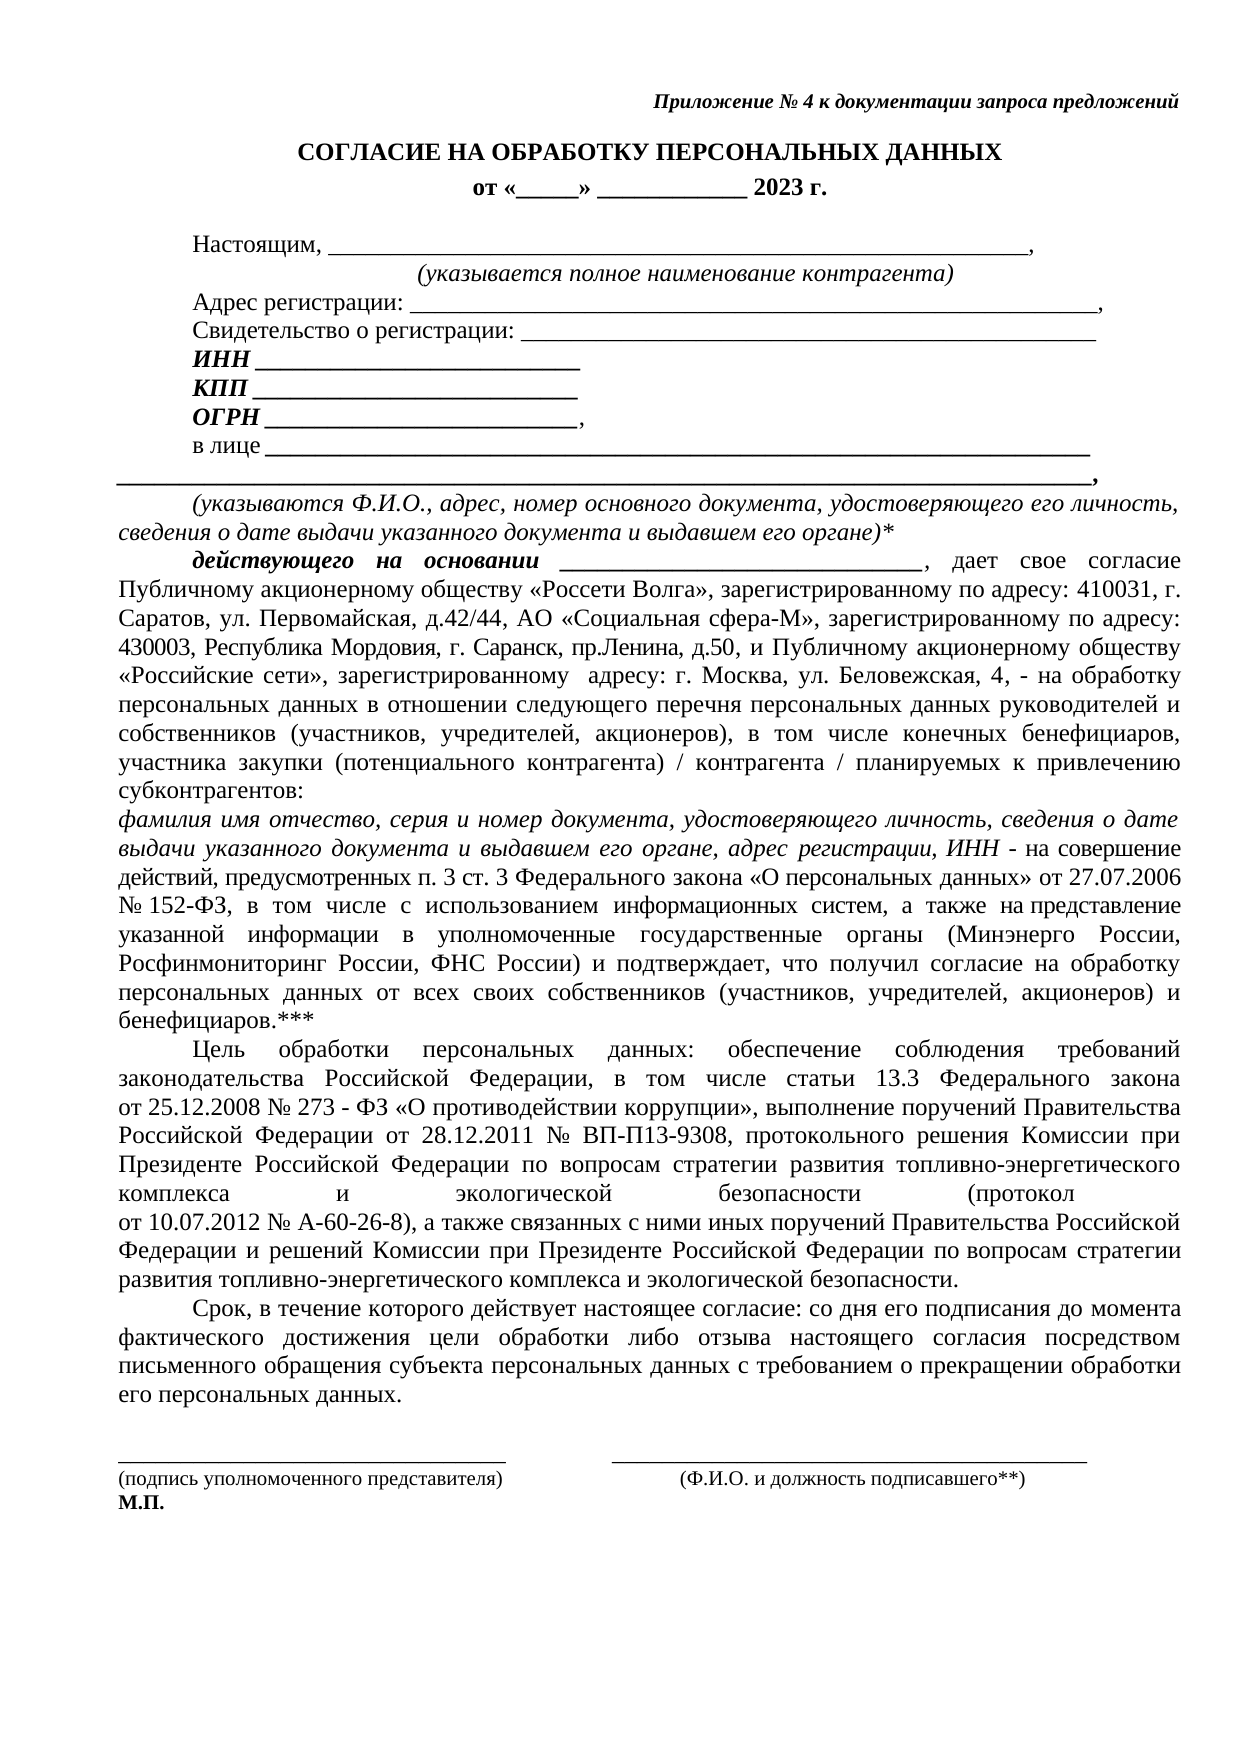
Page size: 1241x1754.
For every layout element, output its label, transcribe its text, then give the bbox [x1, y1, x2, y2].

text (подпись уполномоченного представителя) (Ф.И.О. и должность подписавшего**) [118, 1466, 1181, 1489]
text ОГРН _________________________, [118, 402, 1181, 431]
text в лице __________________________________________________________________ [118, 431, 1181, 459]
text КПП __________________________ [118, 373, 1181, 402]
text М.П. [118, 1489, 1181, 1514]
text ______________________________________________________________________________, [118, 459, 1181, 488]
text действующего на основании _____________________________, дает свое согласие Публичному акционерному обществу «Россети Волга», зарегистрированному по адресу: 410031, г. Саратов, ул. Первомайская, д.42/44, АО «Социальная сфера-М», зарегистрированному по адресу: 430003, Республика Мордовия, г. Саранск, пр.Ленина, д.50, и Публичному акционерному обществу «Российские сети», зарегистрированному адресу: г. Москва, ул. Беловежская, 4, - на обработку персональных данных в отношении следующего перечня персональных данных руководителей и собственников (участников, учредителей, акционеров), в том числе конечных бенефициаров, участника закупки (потенциального контрагента) / контрагента / планируемых к привлечению субконтрагентов: [118, 546, 1181, 804]
text _______________________________ ______________________________________ [118, 1437, 1181, 1466]
text (указываются Ф.И.О., адрес, номер основного документа, удостоверяющего его личность, сведения о дате выдачи указанного документа и выдавшем его органе)* [118, 488, 1181, 546]
text СОГЛАСИЕ НА ОБРАБОТКУ ПЕРСОНАЛЬНЫХ ДАННЫХ [118, 137, 1181, 166]
text Адрес регистрации: _______________________________________________________, [118, 287, 1181, 316]
text фамилия имя отчество, серия и номер документа, удостоверяющего личность, сведения о дате выдачи указанного документа и выдавшем его органе, адрес регистрации, ИНН - на совершение действий, предусмотренных п. 3 ст. 3 Федерального закона «О персональных данных» от 27.07.2006 № 152-ФЗ, в том числе с использованием информационных систем, а также на представление указанной информации в уполномоченные государственные органы (Минэнерго России, Росфинмониторинг России, ФНС России) и подтверждает, что получил согласие на обработку персональных данных от всех своих собственников (участников, учредителей, акционеров) и бенефициаров.*** [118, 804, 1181, 1034]
text Настоящим, ________________________________________________________, [118, 229, 1181, 258]
text ИНН __________________________ [118, 344, 1181, 373]
text Срок, в течение которого действует настоящее согласие: со дня его подписания до момента фактического достижения цели обработки либо отзыва настоящего согласия посредством письменного обращения субъекта персональных данных с требованием о прекращении обработки его персональных данных. [118, 1293, 1181, 1408]
text от «_____» ____________ 2023 г. [118, 172, 1181, 201]
text Приложение № 4 к документации запроса предложений [118, 89, 1181, 113]
text Свидетельство о регистрации: ______________________________________________ [118, 316, 1181, 344]
text (указывается полное наименование контрагента) [118, 258, 1181, 287]
text Цель обработки персональных данных: обеспечение соблюдения требований законодательства Российской Федерации, в том числе статьи 13.3 Федерального закона от 25.12.2008 № 273 - ФЗ «О противодействии коррупции», выполнение поручений Правительства Российской Федерации от 28.12.2011 № ВП-П13-9308, протокольного решения Комиссии при Президенте Российской Федерации по вопросам стратегии развития топливно-энергетического комплекса и экологической безопасности (протокол от 10.07.2012 № А-60-26-8), а также связанных с ними иных поручений Правительства Российской Федерации и решений Комиссии при Президенте Российской Федерации по вопросам стратегии развития топливно-энергетического комплекса и экологической безопасности. [118, 1034, 1181, 1293]
